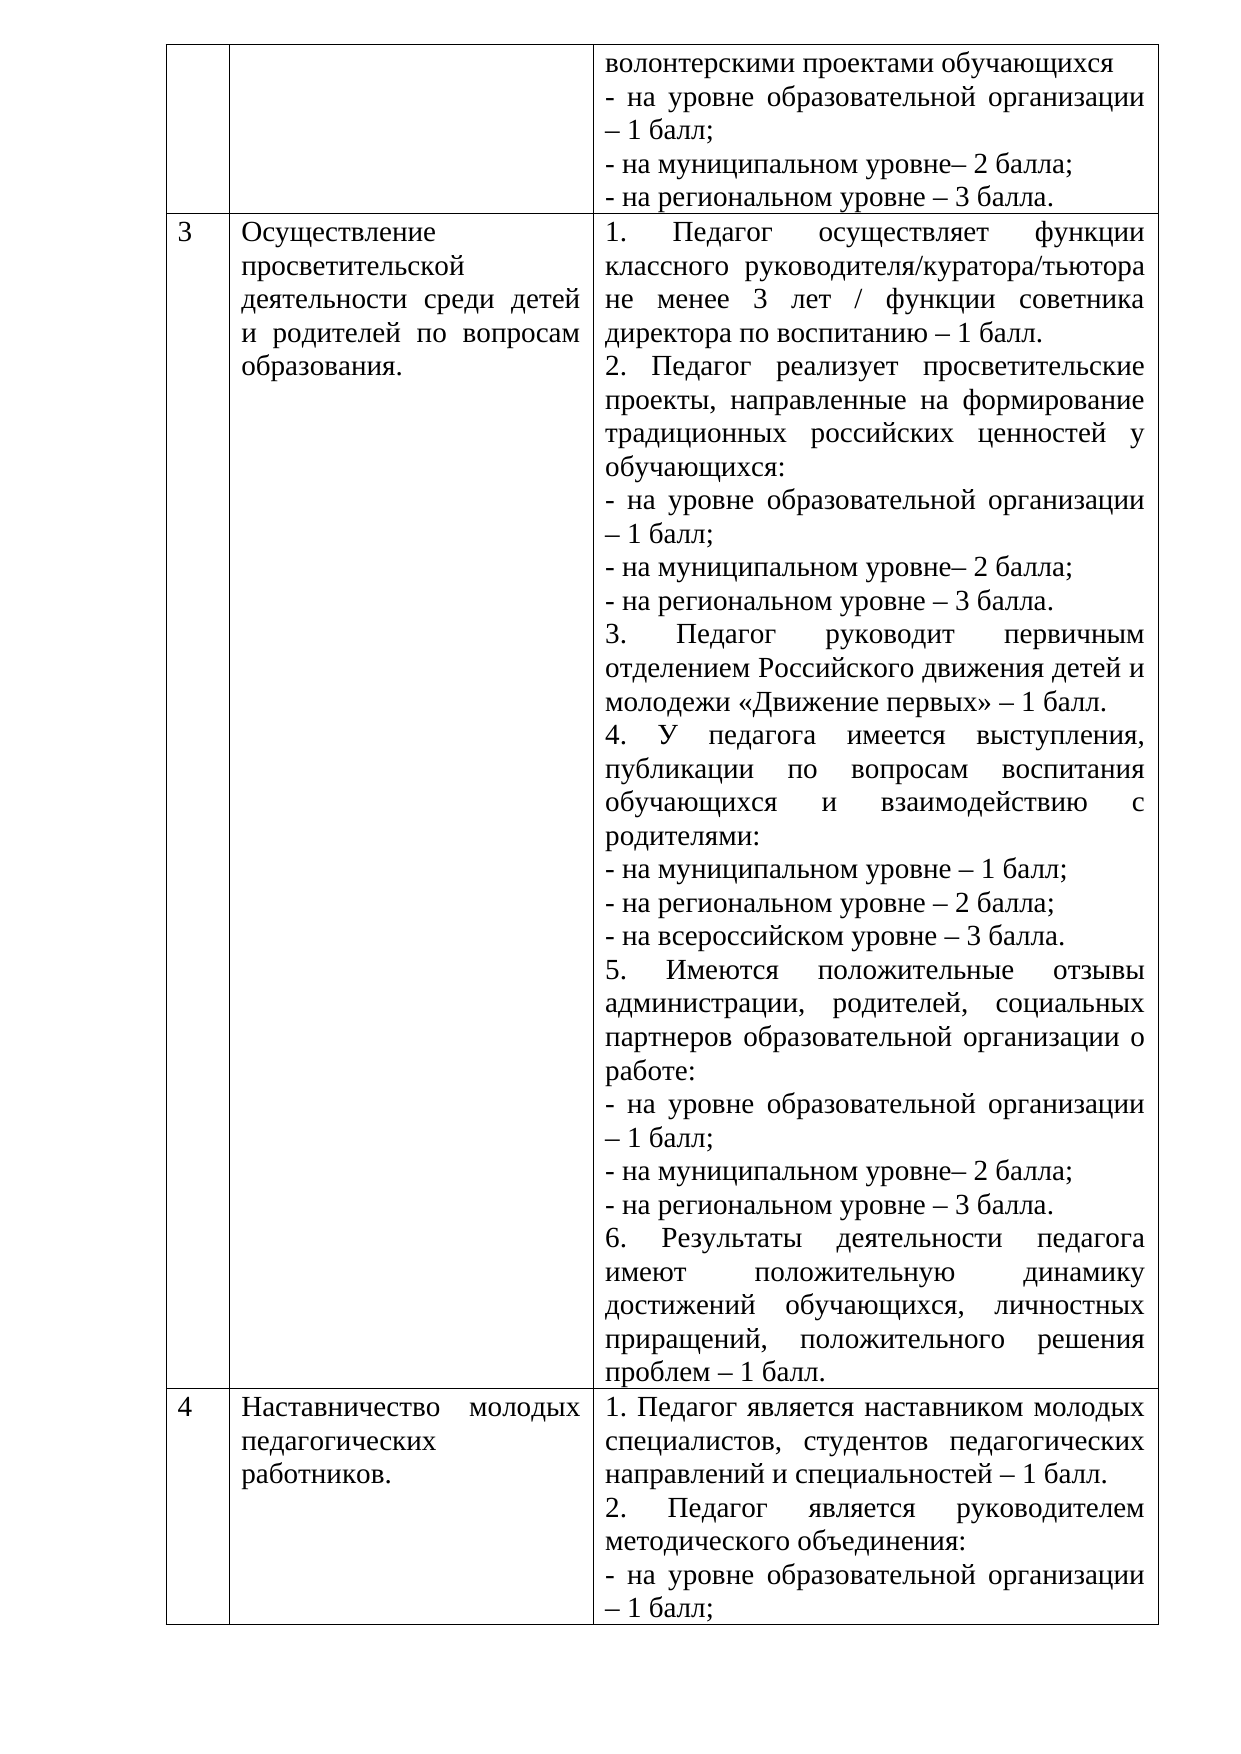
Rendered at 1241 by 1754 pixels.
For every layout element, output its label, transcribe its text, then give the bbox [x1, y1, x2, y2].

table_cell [230, 45, 593, 213]
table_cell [594, 45, 1158, 213]
table_cell 1. Педагог осуществляет функции классного руководителя/куратора/тьютора не менее 3 лет / функции советника директора по воспитанию – 1 балл. 2. Педагог реализует просветительские проекты, направленные на формирование традиционных российских ценностей у обучающихся: - на уровне образовательной организации – 1 балл; - на муниципальном уровне– 2 балла; - на региональном уровне – 3 балла. 3. Педагог руководит первичным отделением Российского движения детей и молодежи «Движение первых» – 1 балл. 4. У педагога имеется выступления, публикации по вопросам воспитания обучающихся и взаимодействию с родителями: - на муниципальном уровне – 1 балл; - на региональном уровне – 2 балла; - на всероссийском уровне – 3 балла. 5. Имеются положительные отзывы администрации, родителей, социальных партнеров образовательной организации о работе: - на уровне образовательной организации – 1 балл; - на муниципальном уровне– 2 балла; - на региональном уровне – 3 балла. 6. Результаты деятельности педагога имеют положительную динамику достижений обучающихся, личностных приращений, положительного решения проблем – 1 балл. [594, 214, 1158, 1388]
table_cell 4 [167, 1389, 229, 1624]
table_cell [594, 1389, 1158, 1624]
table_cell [230, 1389, 593, 1624]
table_cell 2 [167, 45, 229, 213]
table_cell Осуществление просветительской деятельности среди детей и родителей по вопросам образования. [230, 214, 593, 1388]
table_cell 3 [167, 214, 229, 1388]
